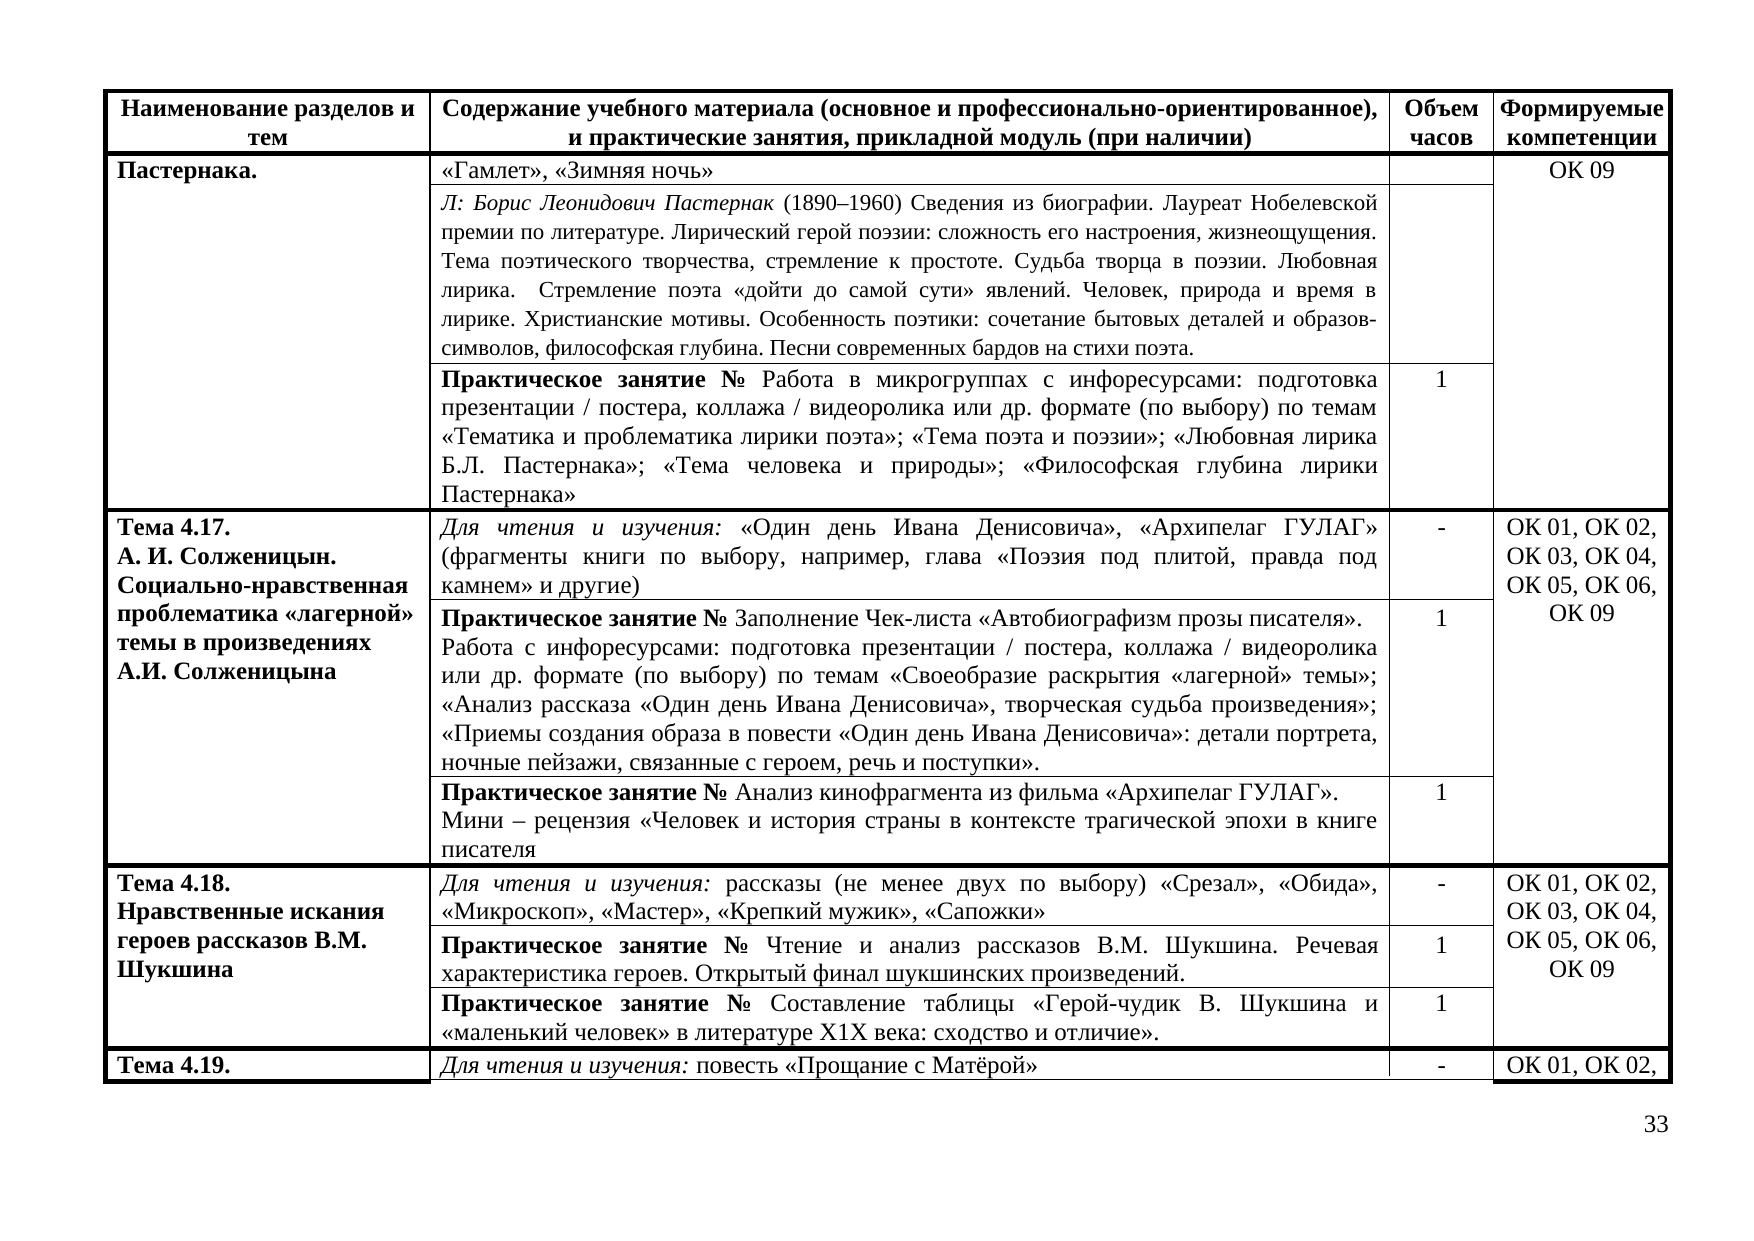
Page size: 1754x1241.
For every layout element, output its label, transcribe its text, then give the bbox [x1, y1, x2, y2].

table_cell Практическое занятие № Заполнение Чек-листа «Автобиографизм прозы писателя». Работа с инфоресурсами: подготовка презентации / постера, коллажа / видеоролика или др. формате (по выбору) по темам «Своеобразие раскрытия «лагерной» темы»; «Анализ рассказа «Один день Ивана Денисовича», творческая судьба произведения»; «Приемы создания образа в повести «Один день Ивана Денисовича»: детали портрета, ночные пейзажи, связанные с героем, речь и поступки». [431, 600, 1389, 776]
table_header Наименование разделов и тем [108, 93, 429, 151]
table_cell Тема 4.18. Нравственные искания героев рассказов В.М. Шукшина [108, 868, 429, 1046]
table_cell [1390, 185, 1493, 363]
table_header Объем часов [1390, 93, 1493, 151]
table_cell Для чтения и изучения: повесть «Прощание с Матёрой» [431, 1051, 1390, 1079]
table_cell - [1390, 868, 1493, 925]
table_cell Для чтения и изучения: «Один день Ивана Денисовича», «Архипелаг ГУЛАГ» (фрагменты книги по выбору, например, глава «Поэзия под плитой, правда под камнем» и другие) [431, 512, 1389, 598]
table_cell Тема 4.19. Взаимосвязь нравственных, философских и экологических проблем в произведениях В. Г. Распутина [108, 1051, 429, 1079]
table_header Содержание учебного материала (основное и профессионально-ориентированное), и практические занятия, прикладной модуль (при наличии) [431, 93, 1389, 151]
table_header Формируемые компетенции [1494, 93, 1668, 151]
table_cell 1 [1390, 600, 1493, 776]
table_cell 1 [1390, 364, 1493, 507]
table_cell - [1390, 156, 1493, 184]
table_cell Тема 4.17. А. И. Солженицын. Социально-нравственная проблематика «лагерной» темы в произведениях А.И. Солженицына [108, 512, 429, 863]
table_cell 1 [1390, 926, 1493, 987]
table_cell Л: Борис Леонидович Пастернак (1890–1960) Сведения из биографии. Лауреат Нобелевской премии по литературе. Лирический герой поэзии: сложность его настроения, жизнеощущения. Тема поэтического творчества, стремление к простоте. Судьба творца в поэзии. Любовная лирика. Стремление поэта «дойти до самой сути» явлений. Человек, природа и время в лирике. Христианские мотивы. Особенность поэтики: сочетание бытовых деталей и образов-символов, философская глубина. Песни современных бардов на стихи поэта. [431, 185, 1389, 363]
table_cell Практическое занятие № Работа в микрогруппах с инфоресурсами: подготовка презентации / постера, коллажа / видеоролика или др. формате (по выбору) по темам «Тематика и проблематика лирики поэта»; «Тема поэта и поэзии»; «Любовная лирика Б.Л. Пастернака»; «Тема человека и природы»; «Философская глубина лирики Пастернака» [431, 364, 1389, 507]
table_cell ОК 01, ОК 02, ОК 03, ОК 04, ОК 05, ОК 06, ОК 09 [1494, 512, 1668, 863]
table_cell 1 [1390, 777, 1493, 863]
table_cell - [1390, 1051, 1493, 1079]
table_cell Практическое занятие № Составление таблицы «Герой-чудик В. Шукшина и «маленький человек» в литературе Х1Х века: сходство и отличие». [431, 988, 1389, 1046]
table_cell Тема 4.16. Идейно-художественное своеобразие лирики Б. Л. Пастернака. [108, 156, 429, 507]
table_cell Практическое занятие № Анализ кинофрагмента из фильма «Архипелаг ГУЛАГ». Мини – рецензия «Человек и история страны в контексте трагической эпохи в книге писателя [431, 777, 1389, 863]
table_cell ОК 01, ОК 02, ОК 03, ОК 04, ОК 05, ОК 06, ОК 09 [1494, 1051, 1668, 1079]
table_cell 1 [1390, 988, 1493, 1046]
table_cell Для чтения и изучения: рассказы (не менее двух по выбору) «Срезал», «Обида», «Микроскоп», «Мастер», «Крепкий мужик», «Сапожки» [431, 868, 1389, 925]
table_cell Практическое занятие № Чтение и анализ рассказов В.М. Шукшина. Речевая характеристика героев. Открытый финал шукшинских произведений. [431, 926, 1389, 987]
table_cell ОК 01, ОК 02, ОК 03, ОК 04, ОК 05, ОК 06, ОК 09 [1494, 156, 1668, 507]
table_cell - [1390, 512, 1493, 598]
table_cell ОК 01, ОК 02, ОК 03, ОК 04, ОК 05, ОК 06, ОК 09 [1494, 868, 1668, 1046]
